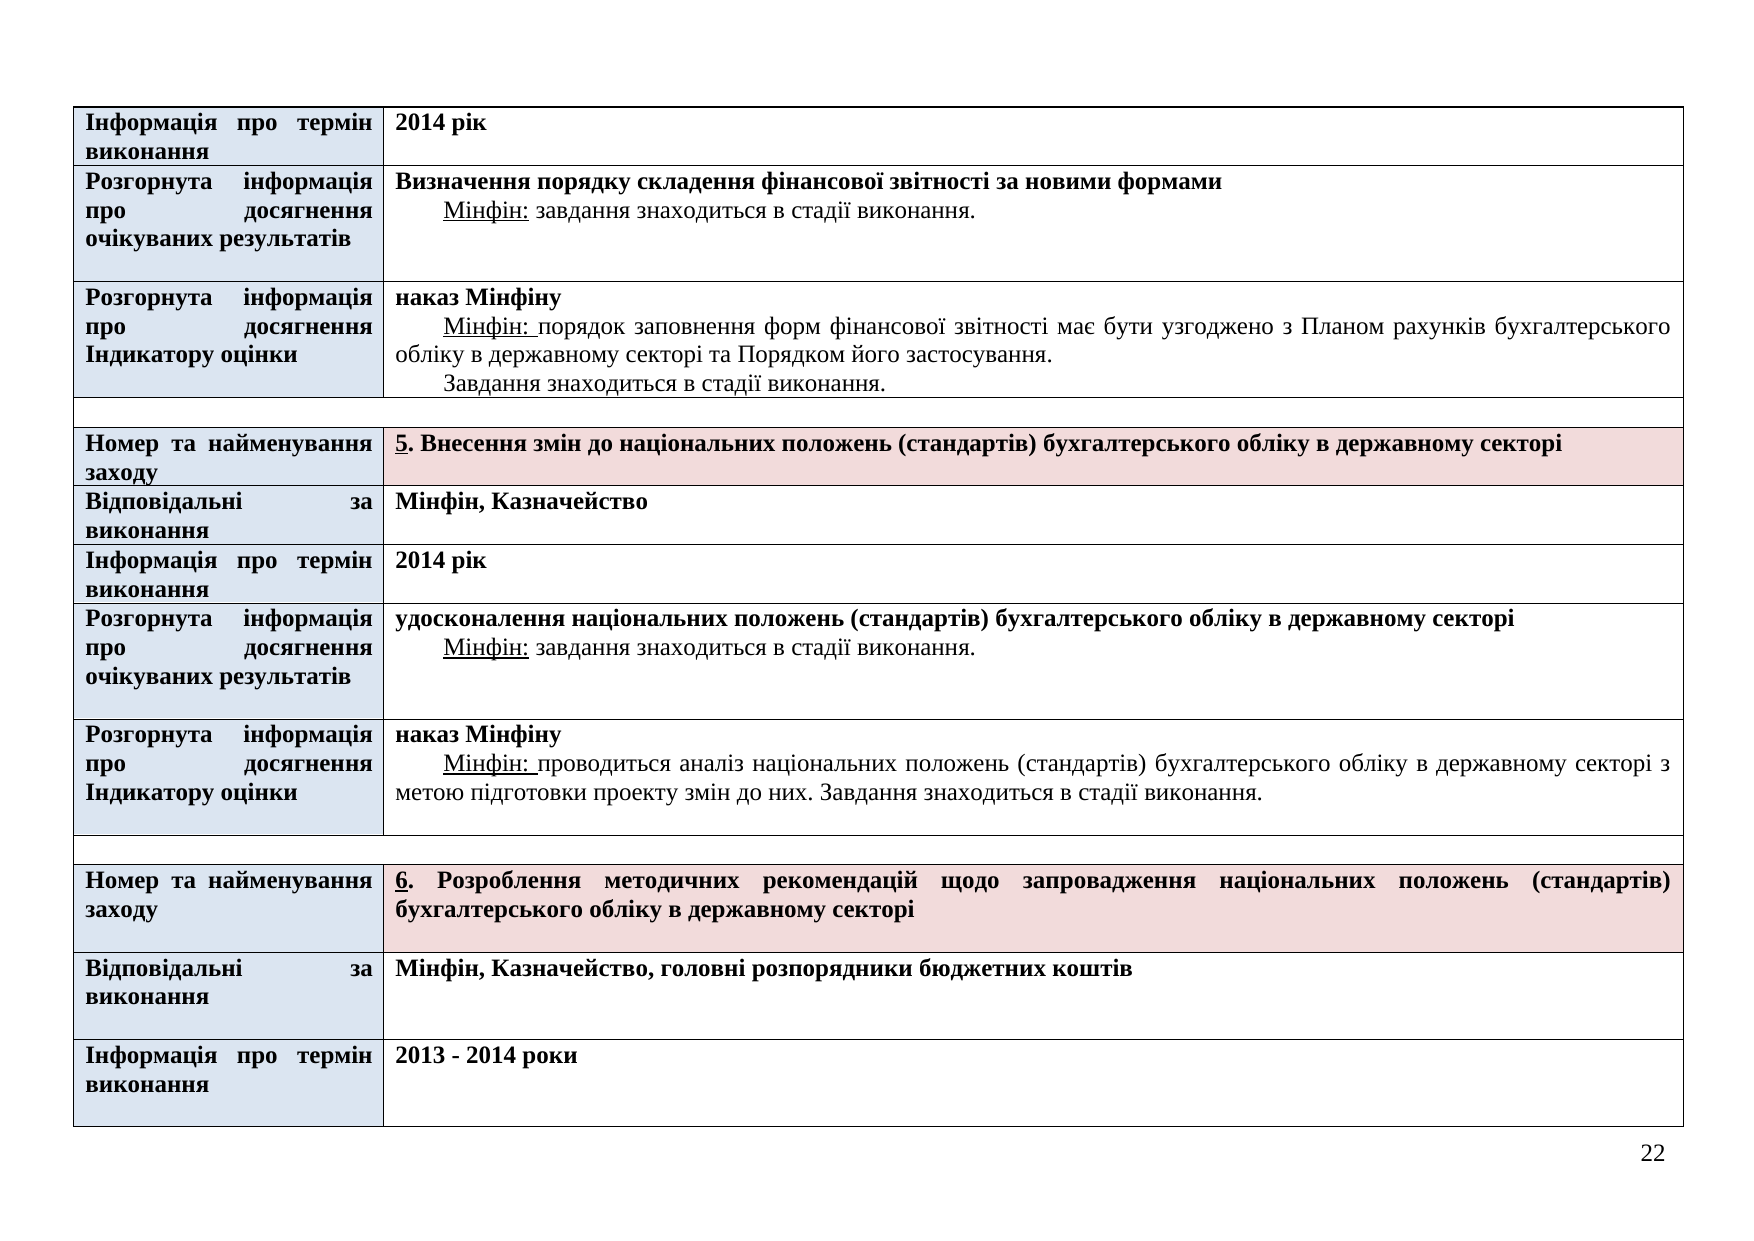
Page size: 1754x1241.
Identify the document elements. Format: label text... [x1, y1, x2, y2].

table_cell Розгорнута інформація про досягнення очікуваних результатів [74, 604, 383, 718]
table_cell Інформація про термін виконання [74, 1040, 383, 1126]
table_cell 6. Розроблення методичних рекомендацій щодо запровадження національних положень (стандартів) бухгалтерського обліку в державному секторі [384, 865, 1683, 952]
table_cell Визначення порядку складення фінансової звітності за новими формами Мінфін: завдання знаходиться в стадії виконання. [384, 166, 1683, 281]
table_cell Розгорнута інформація про досягнення Індикатору оцінки [74, 282, 383, 397]
table_cell удосконалення національних положень (стандартів) бухгалтерського обліку в державному секторі Мінфін: завдання знаходиться в стадії виконання. [384, 604, 1683, 718]
table_cell Відповідальні за виконання [74, 486, 383, 544]
table_cell 2013 - 2014 роки [384, 1040, 1683, 1126]
table_cell Мінфін, Казначейство, головні розпорядники бюджетних коштів [384, 953, 1683, 1039]
table_cell Інформація про термін виконання [74, 108, 383, 165]
table_cell [74, 836, 1683, 864]
table_cell Мінфін, Казначейство [384, 486, 1683, 544]
table_cell 2014 рік [384, 545, 1683, 602]
table_cell наказ Мінфіну Мінфін: проводиться аналіз національних положень (стандартів) бухгалтерського обліку в державному секторі з метою підготовки проекту змін до них. Завдання знаходиться в стадії виконання. [384, 720, 1683, 834]
table_cell [74, 398, 1683, 427]
table_cell Відповідальні за виконання [74, 953, 383, 1039]
table_cell Інформація про термін виконання [74, 545, 383, 602]
table_cell 5. Внесення змін до національних положень (стандартів) бухгалтерського обліку в державному секторі [384, 428, 1683, 485]
table_cell 2014 рік [384, 108, 1683, 165]
table_cell Номер та найменування заходу [74, 428, 383, 485]
table_cell Розгорнута інформація про досягнення очікуваних результатів [74, 166, 383, 281]
table_cell наказ Мінфіну Мінфін: порядок заповнення форм фінансової звітності має бути узгоджено з Планом рахунків бухгалтерського обліку в державному секторі та Порядком його застосування. Завдання знаходиться в стадії виконання. [384, 282, 1683, 397]
table_cell Номер та найменування заходу [74, 865, 383, 952]
table_cell Розгорнута інформація про досягнення Індикатору оцінки [74, 720, 383, 834]
